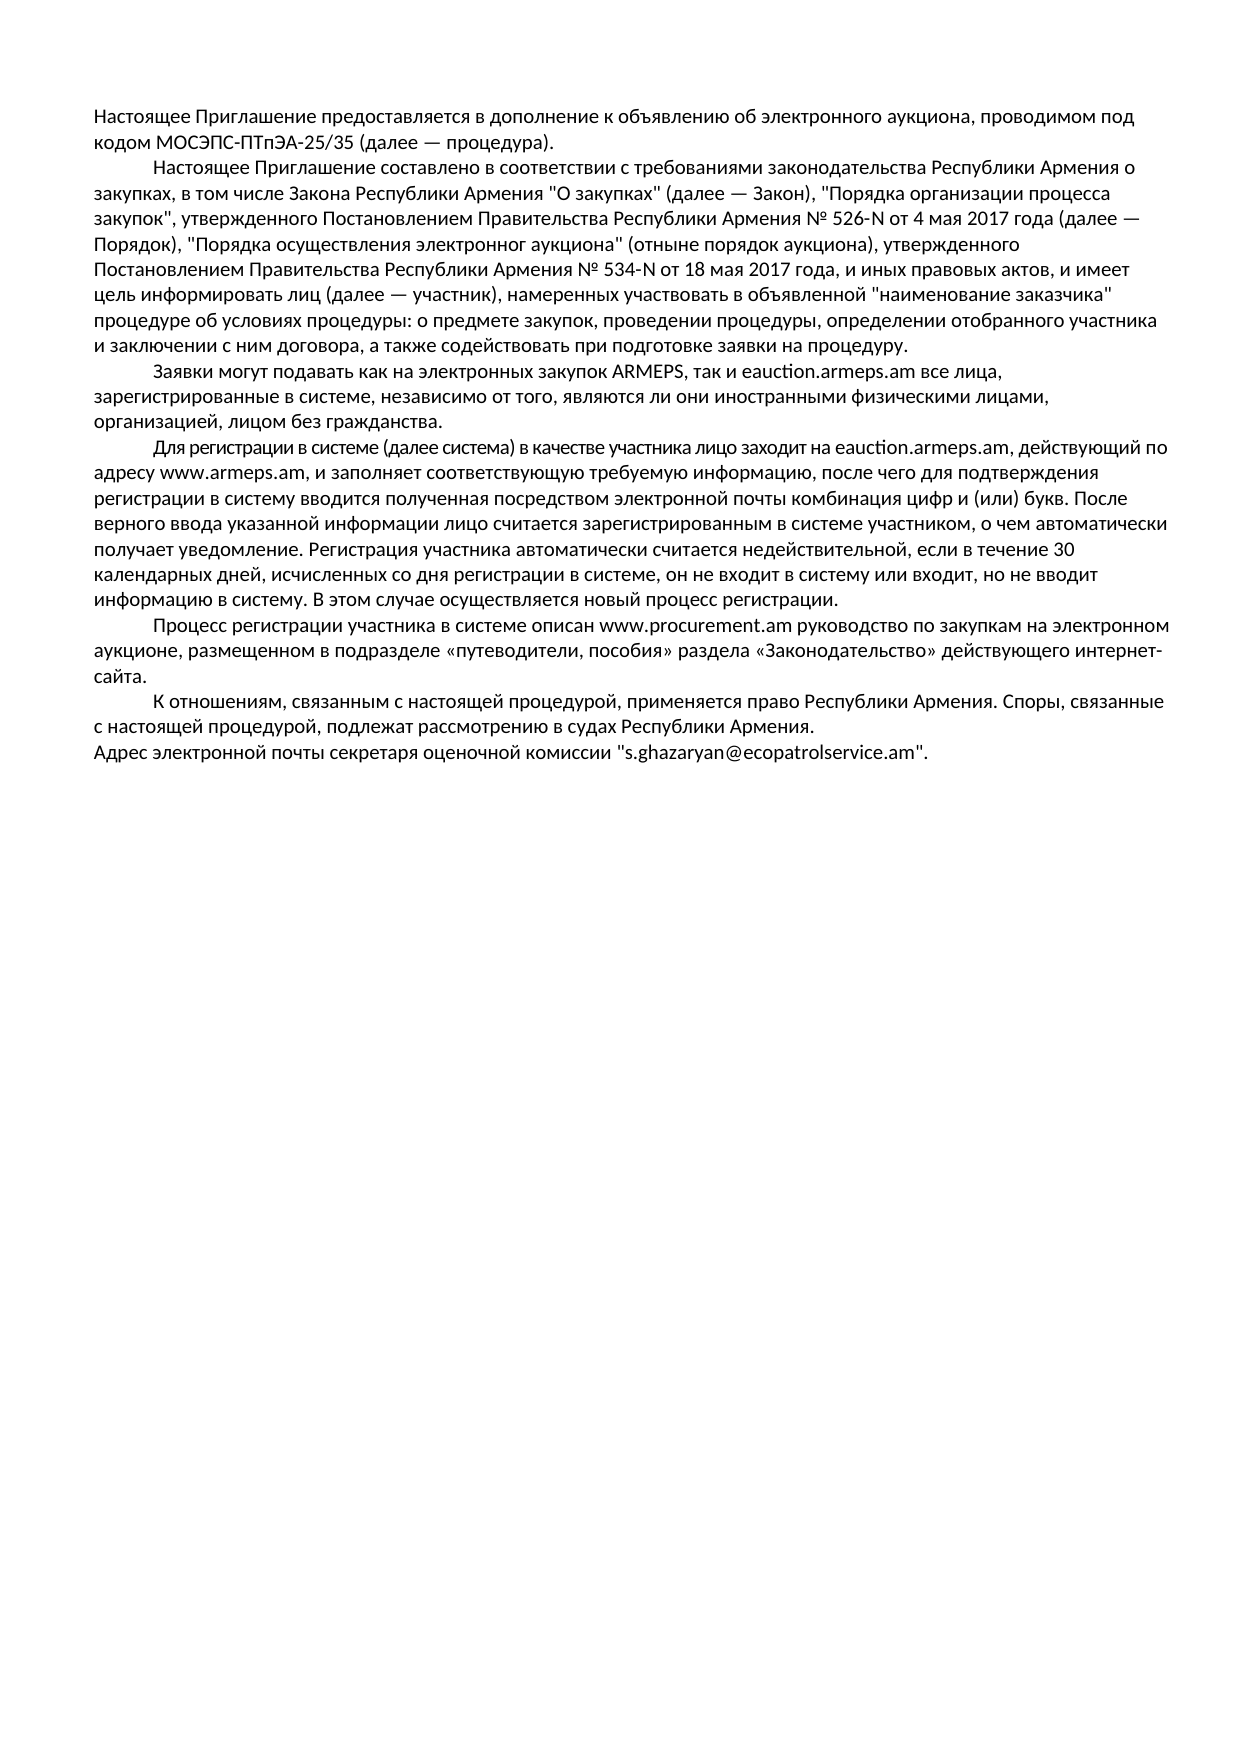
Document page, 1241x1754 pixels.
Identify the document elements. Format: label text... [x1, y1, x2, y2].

text Адрес электронной почты секретаря оценочной комиссии "s.ghazaryan@ecopatrolservice.am". [94, 739, 1171, 764]
text Для регистрации в системе (далее система) в качестве участника лицо заходит на eauction.armeps.am, действующий по адресу www.armeps.am, и заполняет соответствующую требуемую информацию, после чего для подтверждения регистрации в систему вводится полученная посредством электронной почты комбинация цифр и (или) букв. После верного ввода указанной информации лицо считается зарегистрированным в системе участником, о чем автоматически получает уведомление. Регистрация участника автоматически считается недействительной, если в течение 30 календарных дней, исчисленных со дня регистрации в системе, он не входит в систему или входит, но не вводит информацию в систему. В этом случае осуществляется новый процесс регистрации. [94, 434, 1171, 612]
text К отношениям, связанным с настоящей процедурой, применяется право Республики Армения. Споры, связанные с настоящей процедурой, подлежат рассмотрению в судах Республики Армения. [94, 688, 1171, 739]
text Настоящее Приглашение составлено в соответствии с требованиями законодательства Республики Армения о закупках, в том числе Закона Республики Армения "О закупках" (далее — Закон), "Порядка организации процесса закупок", утвержденного Постановлением Правительства Республики Армения № 526-N от 4 мая 2017 года (далее — Порядок), "Порядка осуществления электронног аукциона" (отныне порядок аукциона), утвержденного Постановлением Правительства Республики Армения № 534-N от 18 мая 2017 года, и иных правовых актов, и имеет цель информировать лиц (далее — участник), намеренных участвовать в объявленной "наименование заказчика" процедуре об условиях процедуры: о предмете закупок, проведении процедуры, определении отобранного участника и заключении с ним договора, а также содействовать при подготовке заявки на процедуру. [94, 154, 1171, 358]
text Процесс регистрации участника в системе описан www.procurement.am руководство по закупкам на электронном аукционе, размещенном в подразделе «путеводители, пособия» раздела «Законодательство» действующего интернет-сайта. [94, 612, 1171, 688]
text Настоящее Приглашение предоставляется в дополнение к объявлению об электронного аукциона, проводимом под кодом МОСЭПС-ПТпЭА-25/35 (далее — процедура). [94, 104, 1171, 154]
text Заявки могут подавать как на электронных закупок ARMEPS, так и eauction.armeps.am все лица, зарегистрированные в системе, независимо от того, являются ли они иностранными физическими лицами, организацией, лицом без гражданства. [94, 358, 1171, 434]
